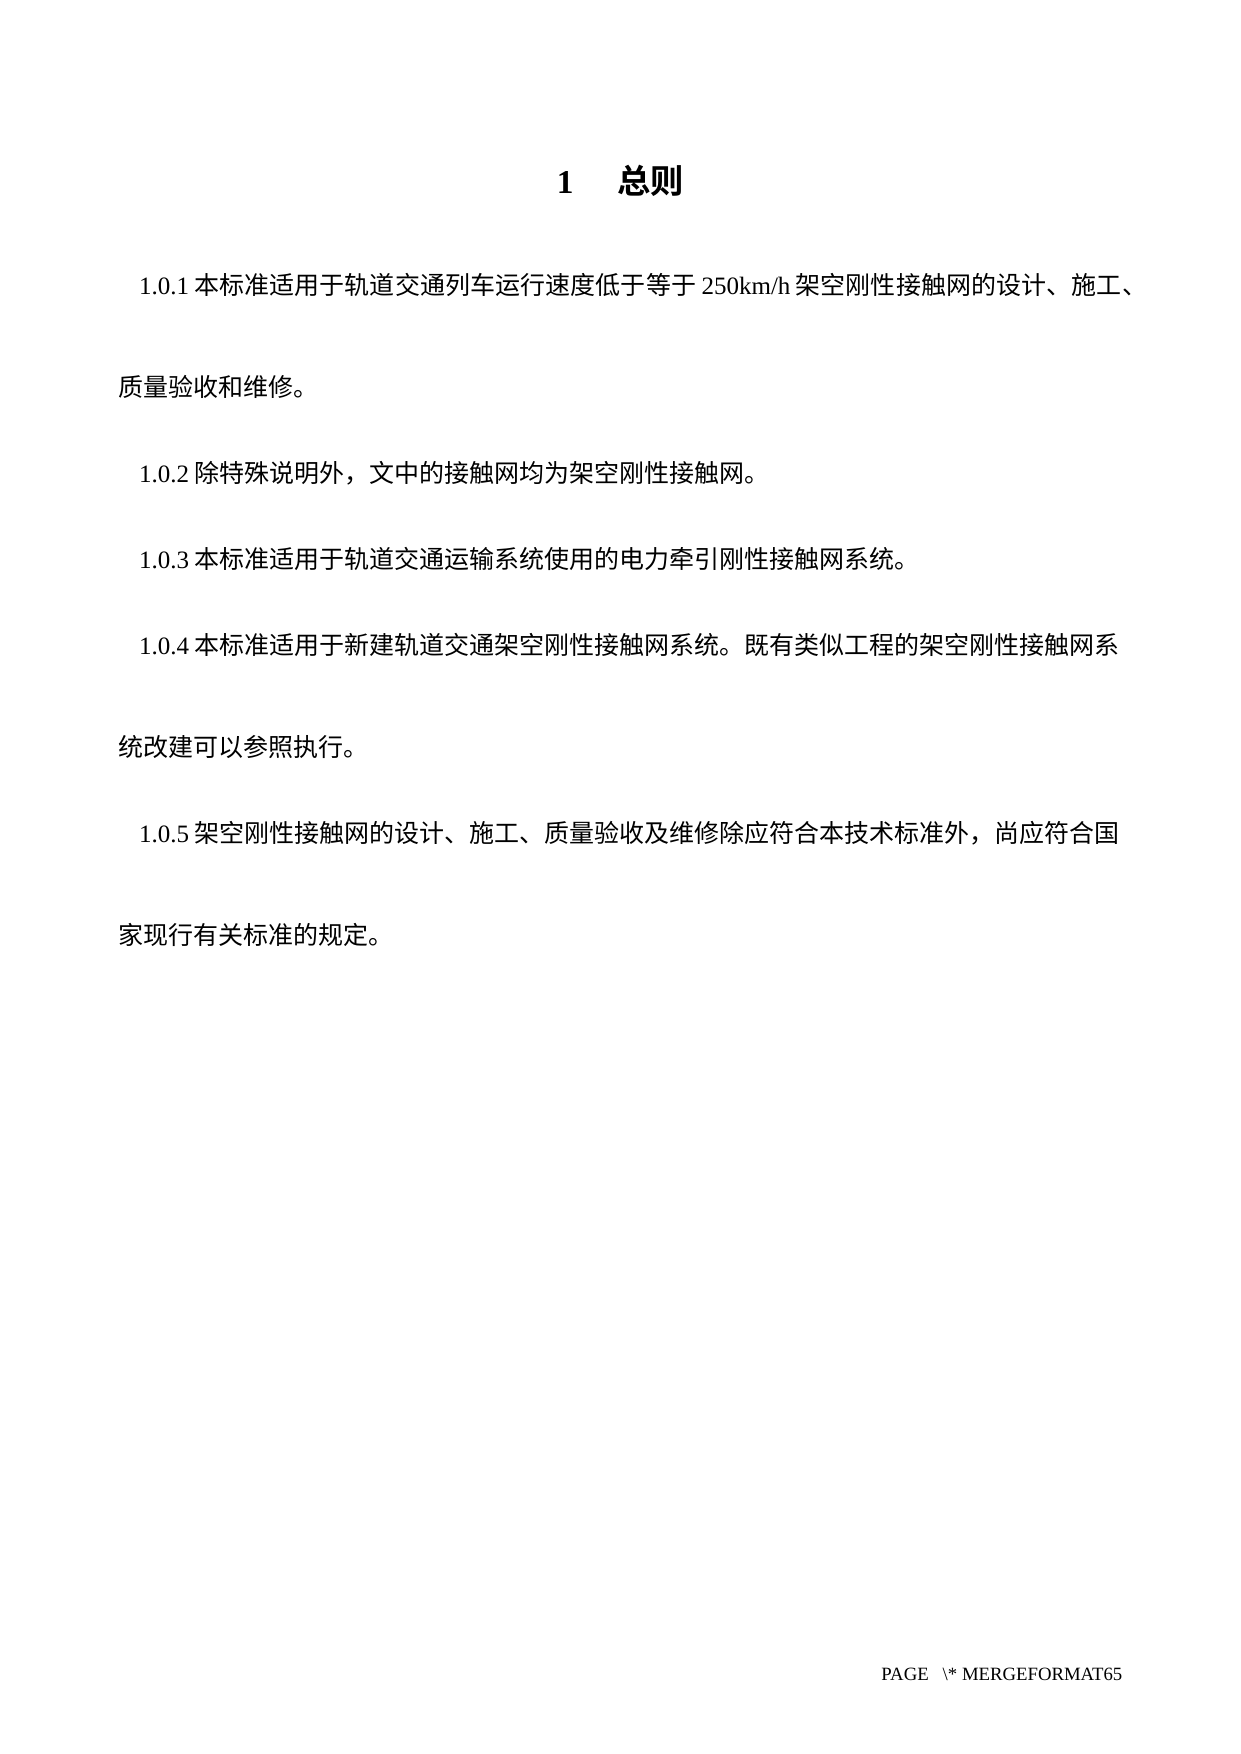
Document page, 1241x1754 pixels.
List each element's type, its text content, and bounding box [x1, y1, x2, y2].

text 1.0.4本标准适用于新建轨道交通架空刚性接触网系统。既有类似工程的架空刚性接触网系统改建可以参照执行。 [118, 609, 1122, 779]
text 1.0.2除特殊说明外，文中的接触网均为架空刚性接触网。 [118, 437, 1122, 505]
subtitle 总则 [118, 145, 1122, 213]
text 1.0.1本标准适用于轨道交通列车运行速度低于等于250km/h架空刚性接触网的设计、施工、质量验收和维修。 [118, 249, 1122, 419]
text 1.0.3本标准适用于轨道交通运输系统使用的电力牵引刚性接触网系统。 [118, 523, 1122, 591]
text 1.0.5架空刚性接触网的设计、施工、质量验收及维修除应符合本技术标准外，尚应符合国家现行有关标准的规定。 [118, 797, 1122, 967]
